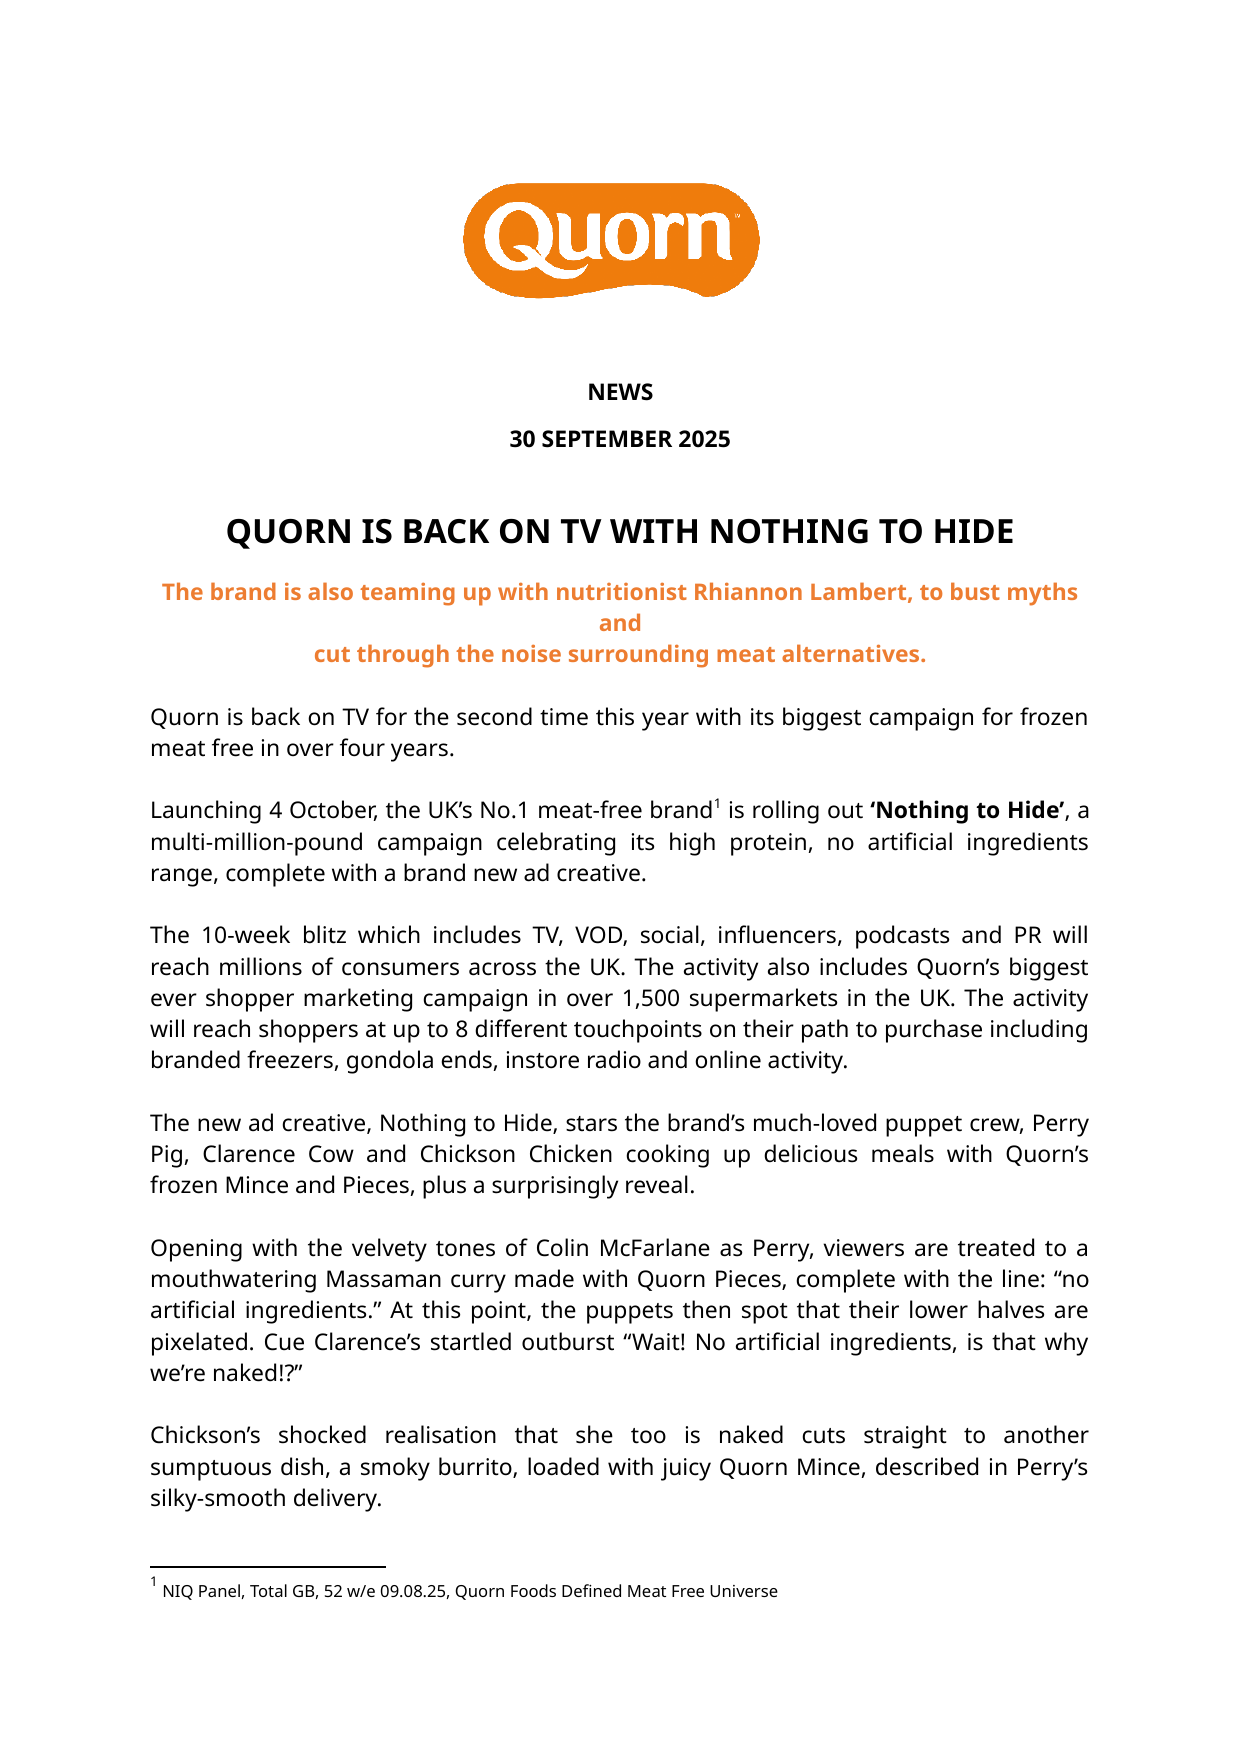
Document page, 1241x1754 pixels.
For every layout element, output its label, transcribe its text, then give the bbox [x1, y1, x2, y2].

text Quorn is back on TV for the second time this year with its biggest campaign for frozen meat free in over four years. [150, 701, 1090, 763]
text cut through the noise surrounding meat alternatives. [150, 638, 1090, 669]
text The new ad creative, Nothing to Hide, stars the brand’s much-loved puppet crew, Perry Pig, Clarence Cow and Chickson Chicken cooking up delicious meals with Quorn’s frozen Mince and Pieces, plus a surprisingly reveal. [150, 1107, 1090, 1201]
text Chickson’s shocked realisation that she too is naked cuts straight to another sumptuous dish, a smoky burrito, loaded with juicy Quorn Mince, described in Perry’s silky-smooth delivery. [150, 1419, 1090, 1513]
text The 10-week blitz which includes TV, VOD, social, influencers, podcasts and PR will reach millions of consumers across the UK. The activity also includes Quorn’s biggest ever shopper marketing campaign in over 1,500 supermarkets in the UK. The activity will reach shoppers at up to 8 different touchpoints on their path to purchase including branded freezers, gondola ends, instore radio and online activity. [150, 919, 1090, 1076]
text NEWS 30 SEPTEMBER 2025 [150, 376, 1090, 454]
text Launching 4 October, the UK’s No.1 meat-free brand is rolling out ‘Nothing to Hide’, a multi-million-pound campaign celebrating its high protein, no artificial ingredients range, complete with a brand new ad creative. [150, 794, 1090, 888]
picture [429, 150, 793, 332]
text The brand is also teaming up with nutritionist Rhiannon Lambert, to bust myths and [150, 576, 1090, 638]
text Opening with the velvety tones of Colin McFarlane as Perry, viewers are treated to a mouthwatering Massaman curry made with Quorn Pieces, complete with the line: “no artificial ingredients.” At this point, the puppets then spot that their lower halves are pixelated. Cue Clarence’s startled outburst “Wait! No artificial ingredients, is that why we’re naked!?” [150, 1232, 1090, 1388]
text QUORN IS BACK ON TV WITH NOTHING TO HIDE [150, 508, 1090, 553]
